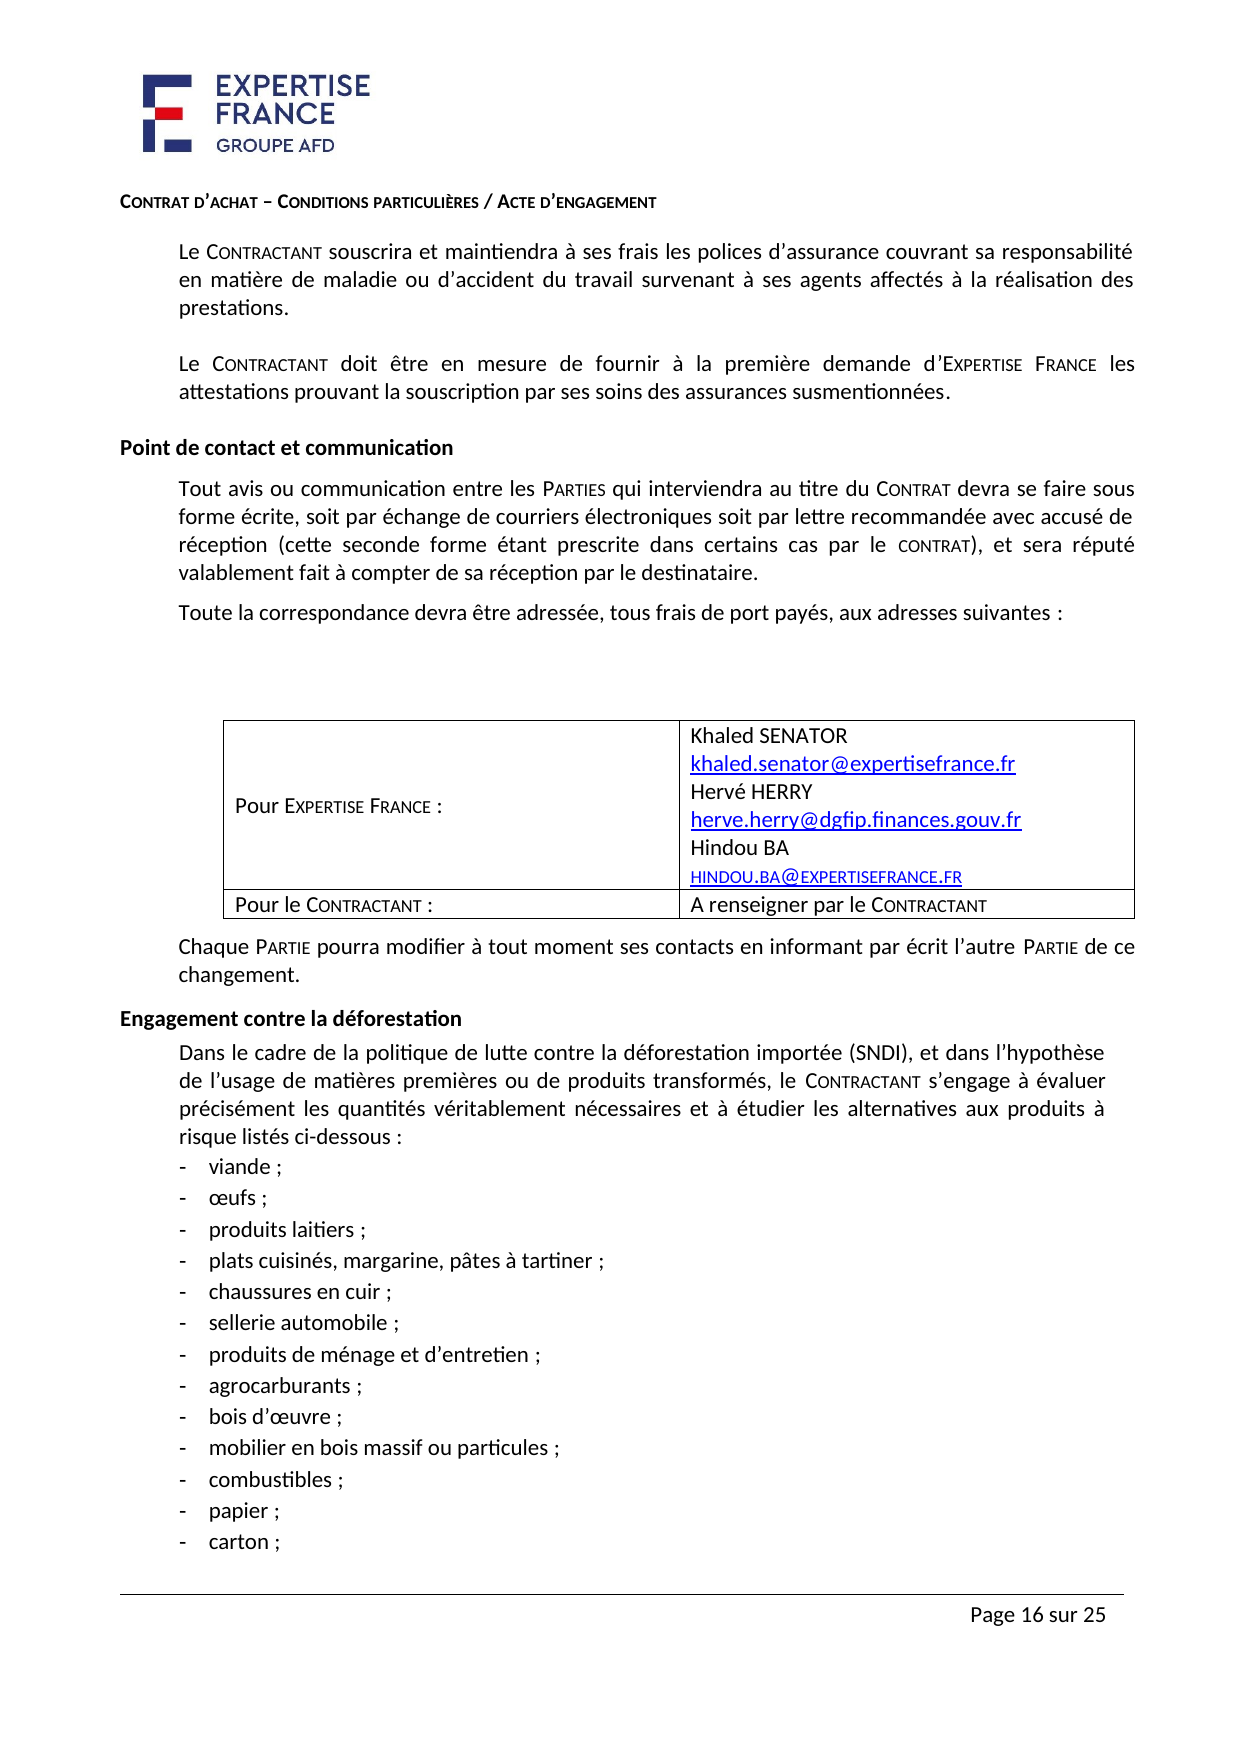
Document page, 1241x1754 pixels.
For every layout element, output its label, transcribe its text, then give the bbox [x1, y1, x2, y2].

list papier ; [179, 1494, 1135, 1525]
table_cell A renseigner par le Contractant [680, 890, 1134, 918]
text Tout avis ou communication entre les Parties qui interviendra au titre du Contrat devra se faire sous forme écrite, soit par échange de courriers électroniques soit par lettre recommandée avec accusé de réception (cette seconde forme étant prescrite dans certains cas par le contrat), et sera réputé valablement fait à compter de sa réception par le destinataire. [178, 474, 1135, 586]
list produits de ménage et d’entretien ; [179, 1337, 1135, 1369]
list mobilier en bois massif ou particules ; [179, 1431, 1135, 1462]
table_header Pour Expertise France : [224, 721, 679, 889]
subtitle Point de contact et communication [120, 430, 1135, 461]
list combustibles ; [179, 1462, 1135, 1494]
list bois d’œuvre ; [179, 1400, 1135, 1431]
list viande ; [179, 1150, 1135, 1181]
table_header Khaled SENATOR khaled.senator@expertisefrance.fr Hervé HERRY herve.herry@dgfip.finances.gouv.fr Hindou BA hindou.ba@expertisefrance.fr [680, 721, 1134, 889]
list sellerie automobile ; [179, 1306, 1135, 1337]
text Toute la correspondance devra être adressée, tous frais de port payés, aux adresses suivantes : [178, 598, 1135, 627]
text Dans le cadre de la politique de lutte contre la déforestation importée (SNDI), et dans l’hypothèse de l’usage de matières premières ou de produits transformés, le Contractant s’engage à évaluer précisément les quantités véritablement nécessaires et à étudier les alternatives aux produits à risque listés ci-dessous : [179, 1038, 1106, 1150]
table_cell Pour le Contractant : [224, 890, 679, 918]
list agrocarburants ; [179, 1369, 1135, 1400]
text Chaque Partie pourra modifier à tout moment ses contacts en informant par écrit l’autre Partie de ce changement. [178, 932, 1135, 988]
list œufs ; [179, 1181, 1135, 1212]
subtitle Engagement contre la déforestation [120, 1000, 1135, 1032]
list plats cuisinés, margarine, pâtes à tartiner ; [179, 1244, 1135, 1275]
text Le Contractant souscrira et maintiendra à ses frais les polices d’assurance couvrant sa responsabilité en matière de maladie ou d’accident du travail survenant à ses agents affectés à la réalisation des prestations. [178, 237, 1135, 321]
list chaussures en cuir ; [179, 1275, 1135, 1306]
picture [120, 41, 397, 183]
list carton ; [179, 1525, 1135, 1556]
text Le Contractant doit être en mesure de fournir à la première demande d’Expertise France les attestations prouvant la souscription par ses soins des assurances susmentionnées. [178, 349, 1135, 405]
list produits laitiers ; [179, 1212, 1135, 1244]
